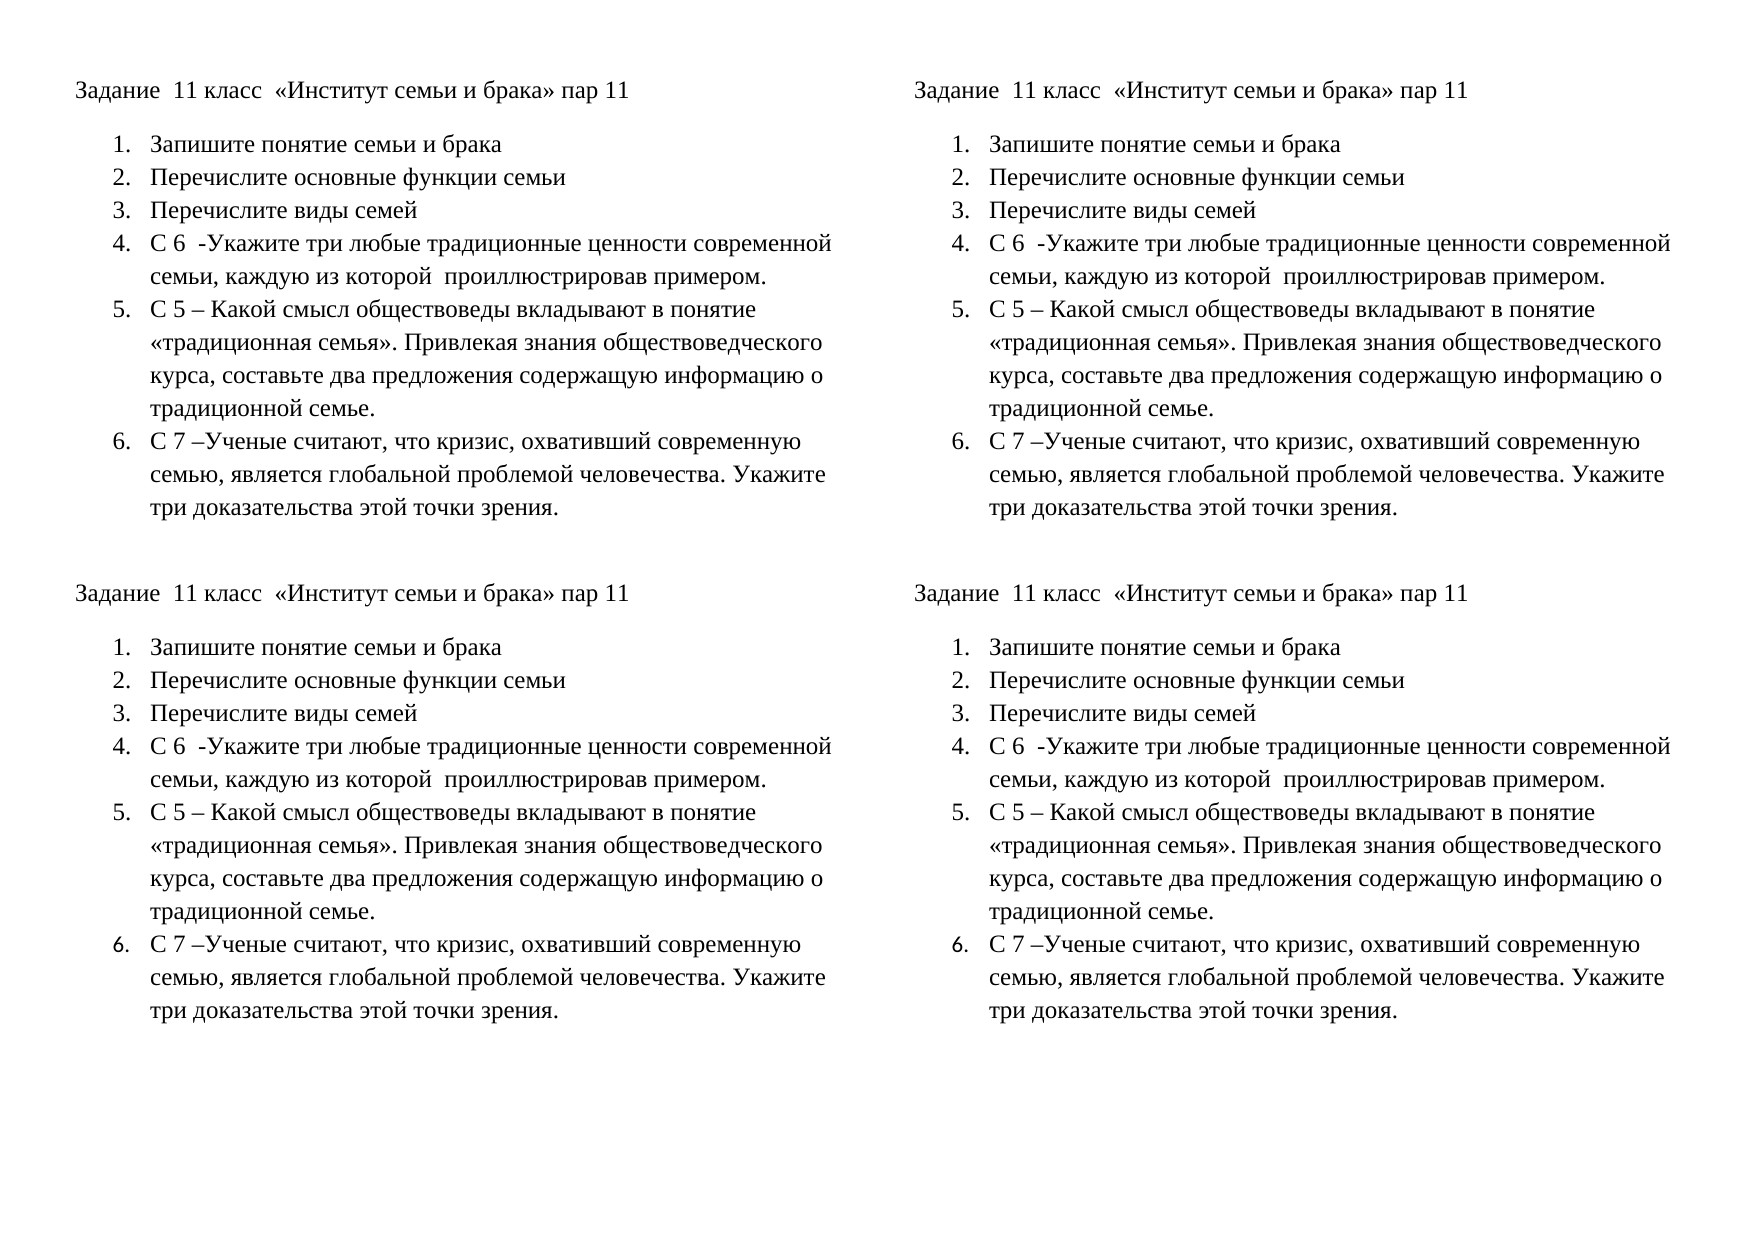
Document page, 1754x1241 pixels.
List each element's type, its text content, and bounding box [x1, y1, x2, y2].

list Перечислите виды семей [112, 698, 840, 727]
text Задание 11 класс «Институт семьи и брака» пар 11 [914, 75, 1679, 104]
list С 5 – Какой смысл обществоведы вкладывают в понятие «традиционная семья». Привлекая знания обществоведческого курса, составьте два предложения содержащую информацию о традиционной семье. [951, 294, 1679, 422]
list Перечислите основные функции семьи [951, 665, 1679, 694]
text Задание 11 класс «Институт семьи и брака» пар 11 [914, 578, 1679, 607]
list Перечислите основные функции семьи [112, 162, 840, 191]
list Перечислите основные функции семьи [112, 665, 840, 694]
list Перечислите основные функции семьи [951, 162, 1679, 191]
list С 5 – Какой смысл обществоведы вкладывают в понятие «традиционная семья». Привлекая знания обществоведческого курса, составьте два предложения содержащую информацию о традиционной семье. [112, 294, 840, 422]
list С 6 -Укажите три любые традиционные ценности современной семьи, каждую из которой проиллюстрировав примером. [951, 228, 1679, 290]
list Запишите понятие семьи и брака [951, 129, 1679, 158]
list С 6 -Укажите три любые традиционные ценности современной семьи, каждую из которой проиллюстрировав примером. [112, 731, 840, 793]
text Задание 11 класс «Институт семьи и брака» пар 11 [75, 75, 840, 104]
list С 6 -Укажите три любые традиционные ценности современной семьи, каждую из которой проиллюстрировав примером. [951, 731, 1679, 793]
list С 5 – Какой смысл обществоведы вкладывают в понятие «традиционная семья». Привлекая знания обществоведческого курса, составьте два предложения содержащую информацию о традиционной семье. [112, 797, 840, 925]
list С 7 –Ученые считают, что кризис, охвативший современную семью, является глобальной проблемой человечества. Укажите три доказательства этой точки зрения. [112, 929, 840, 1024]
list С 7 –Ученые считают, что кризис, охвативший современную семью, является глобальной проблемой человечества. Укажите три доказательства этой точки зрения. [951, 929, 1679, 1056]
list Перечислите виды семей [112, 195, 840, 224]
list Перечислите виды семей [951, 698, 1679, 727]
list С 7 –Ученые считают, что кризис, охвативший современную семью, является глобальной проблемой человечества. Укажите три доказательства этой точки зрения. [951, 426, 1679, 553]
text Задание 11 класс «Институт семьи и брака» пар 11 [75, 578, 840, 607]
list С 6 -Укажите три любые традиционные ценности современной семьи, каждую из которой проиллюстрировав примером. [112, 228, 840, 290]
list С 7 –Ученые считают, что кризис, охвативший современную семью, является глобальной проблемой человечества. Укажите три доказательства этой точки зрения. [112, 426, 840, 553]
list Перечислите виды семей [951, 195, 1679, 224]
list С 5 – Какой смысл обществоведы вкладывают в понятие «традиционная семья». Привлекая знания обществоведческого курса, составьте два предложения содержащую информацию о традиционной семье. [951, 797, 1679, 925]
list Запишите понятие семьи и брака [112, 129, 840, 158]
list Запишите понятие семьи и брака [112, 632, 840, 661]
list Запишите понятие семьи и брака [951, 632, 1679, 661]
